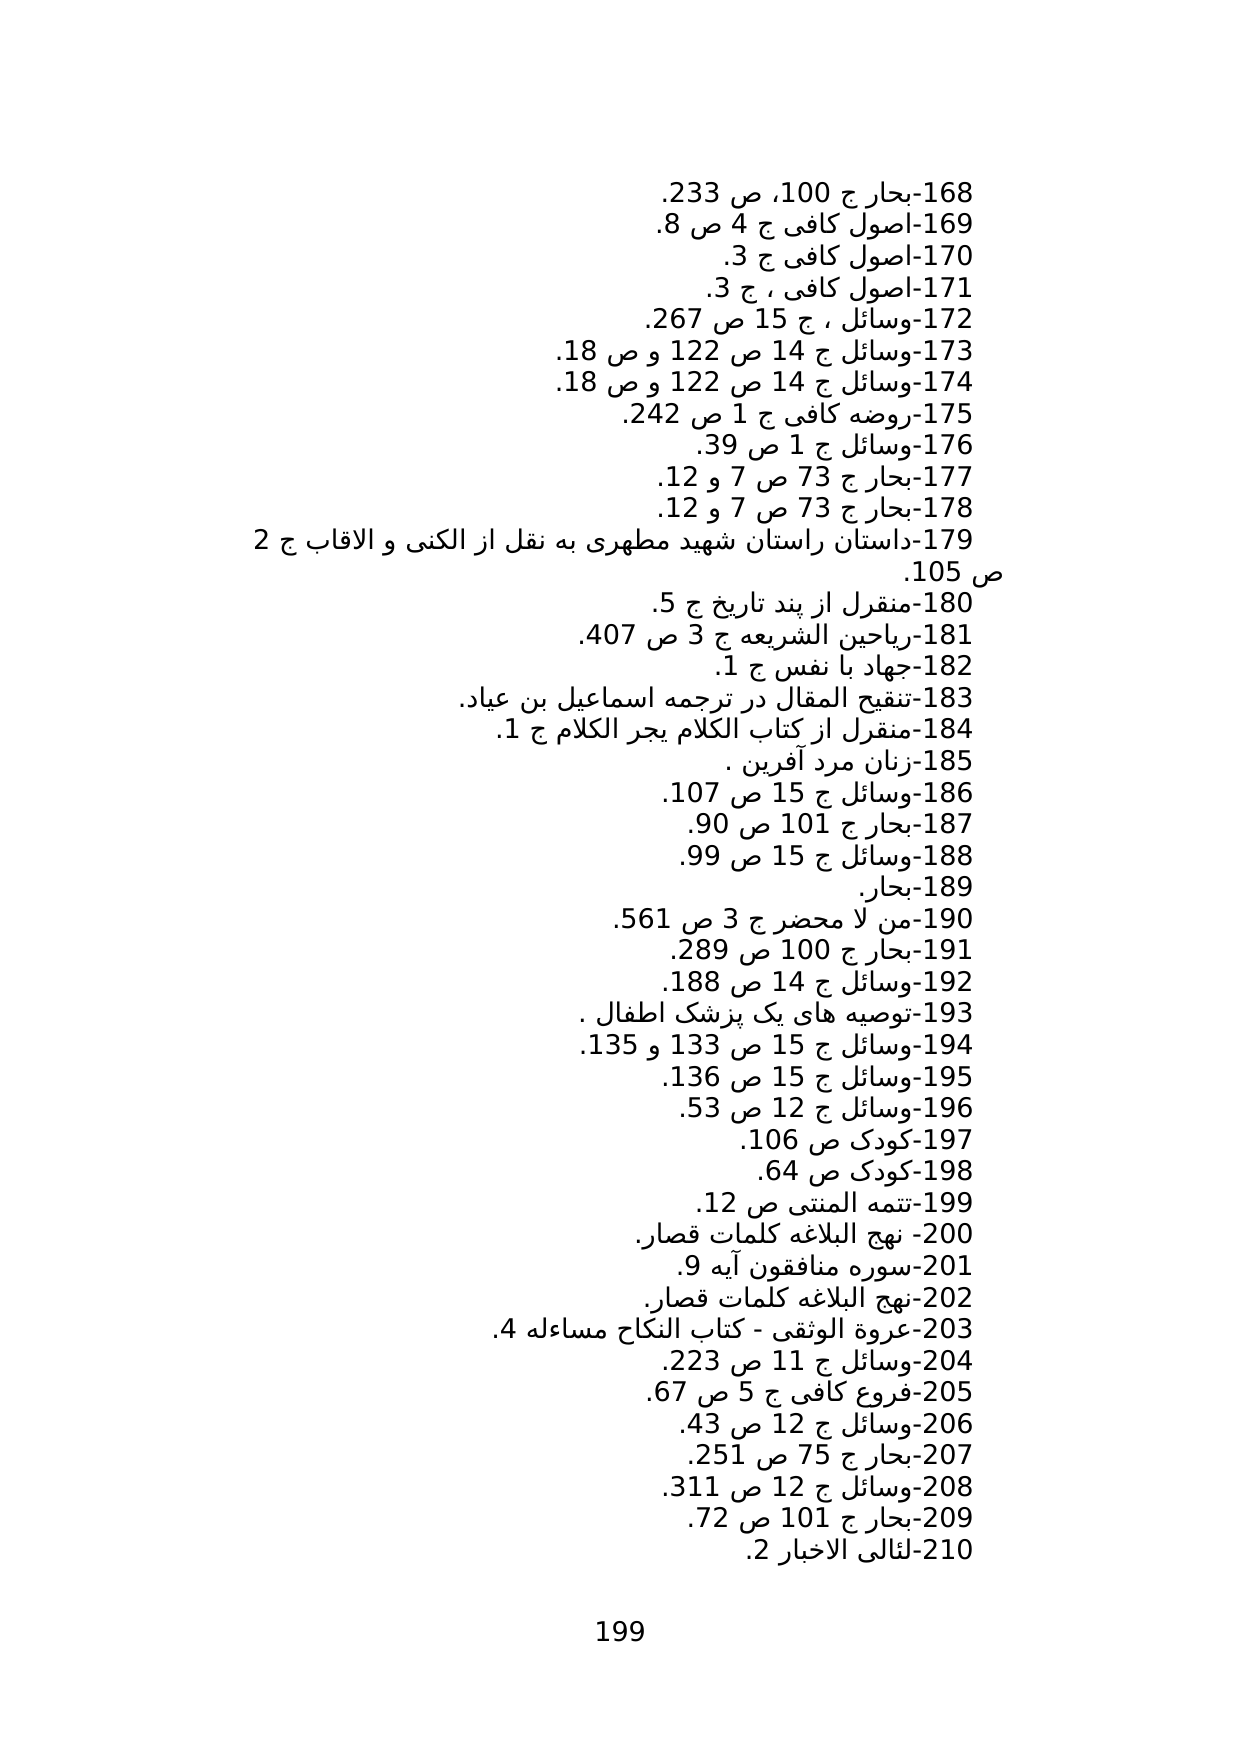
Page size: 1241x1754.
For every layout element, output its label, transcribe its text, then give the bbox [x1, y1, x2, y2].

text 170-اصول کافی ج 3. [236, 240, 1004, 272]
text 203-عروة الوثقی - کتاب النکاح مساءله 4. [236, 1313, 1004, 1345]
text 179-داستان راستان شهید مطهری به نقل از الکنی و الاقاب ج 2 ص 105. [236, 524, 1004, 587]
text 210-لئالی الاخبار 2. [236, 1534, 1004, 1566]
text 178-بحار ج 73 ص 7 و 12. [236, 493, 1004, 524]
text 199-تتمه المنتی ص 12. [236, 1187, 1004, 1219]
text 174-وسائل ج 14 ص 122 و ص 18. [236, 367, 1004, 398]
text 205-فروع کافی ج 5 ص 67. [236, 1377, 1004, 1408]
text 206-وسائل ج 12 ص 43. [236, 1408, 1004, 1440]
text 182-جهاد با نفس ج 1. [236, 651, 1004, 682]
text 188-وسائل ج 15 ص 99. [236, 840, 1004, 872]
text 184-منقرل از کتاب الکلام یجر الکلام ج 1. [236, 714, 1004, 745]
text 181-ریاحین الشریعه ج 3 ص 407. [236, 619, 1004, 651]
text 189-بحار. [236, 872, 1004, 903]
text 172-وسائل ، ج 15 ص 267. [236, 303, 1004, 335]
text 186-وسائل ج 15 ص 107. [236, 777, 1004, 808]
text 176-وسائل ج 1 ص 39. [236, 430, 1004, 461]
text 208-وسائل ج 12 ص 311. [236, 1471, 1004, 1503]
text 183-تنقیح المقال در ترجمه اسماعیل بن عیاد. [236, 682, 1004, 714]
text 180-منقرل از پند تاریخ ج 5. [236, 587, 1004, 619]
text 191-بحار ج 100 ص 289. [236, 935, 1004, 966]
text 198-کودک ص 64. [236, 1156, 1004, 1187]
text 177-بحار ج 73 ص 7 و 12. [236, 461, 1004, 493]
text 207-بحار ج 75 ص 251. [236, 1440, 1004, 1471]
text 171-اصول کافی ، ج 3. [236, 272, 1004, 303]
text 194-وسائل ج 15 ص 133 و 135. [236, 1029, 1004, 1061]
text 196-وسائل ج 12 ص 53. [236, 1092, 1004, 1124]
text 168-بحار ج 100، ص 233. [236, 177, 1004, 209]
text 169-اصول کافی ج 4 ص 8. [236, 209, 1004, 240]
text 195-وسائل ج 15 ص 136. [236, 1061, 1004, 1092]
text 200- نهج البلاغه کلمات قصار. [236, 1219, 1004, 1250]
text 201-سوره منافقون آیه 9. [236, 1250, 1004, 1282]
text 193-توصیه های یک پزشک اطفال . [236, 998, 1004, 1029]
text 175-روضه کافی ج 1 ص 242. [236, 398, 1004, 430]
text 192-وسائل ج 14 ص 188. [236, 966, 1004, 998]
text 185-زنان مرد آفرین . [236, 745, 1004, 777]
text 187-بحار ج 101 ص 90. [236, 808, 1004, 840]
text 209-بحار ج 101 ص 72. [236, 1503, 1004, 1534]
text 204-وسائل ج 11 ص 223. [236, 1345, 1004, 1377]
text 190-من لا محضر ج 3 ص 561. [236, 903, 1004, 935]
text 197-کودک ص 106. [236, 1124, 1004, 1156]
text 202-نهج البلاغه کلمات قصار. [236, 1282, 1004, 1313]
text 173-وسائل ج 14 ص 122 و ص 18. [236, 335, 1004, 367]
